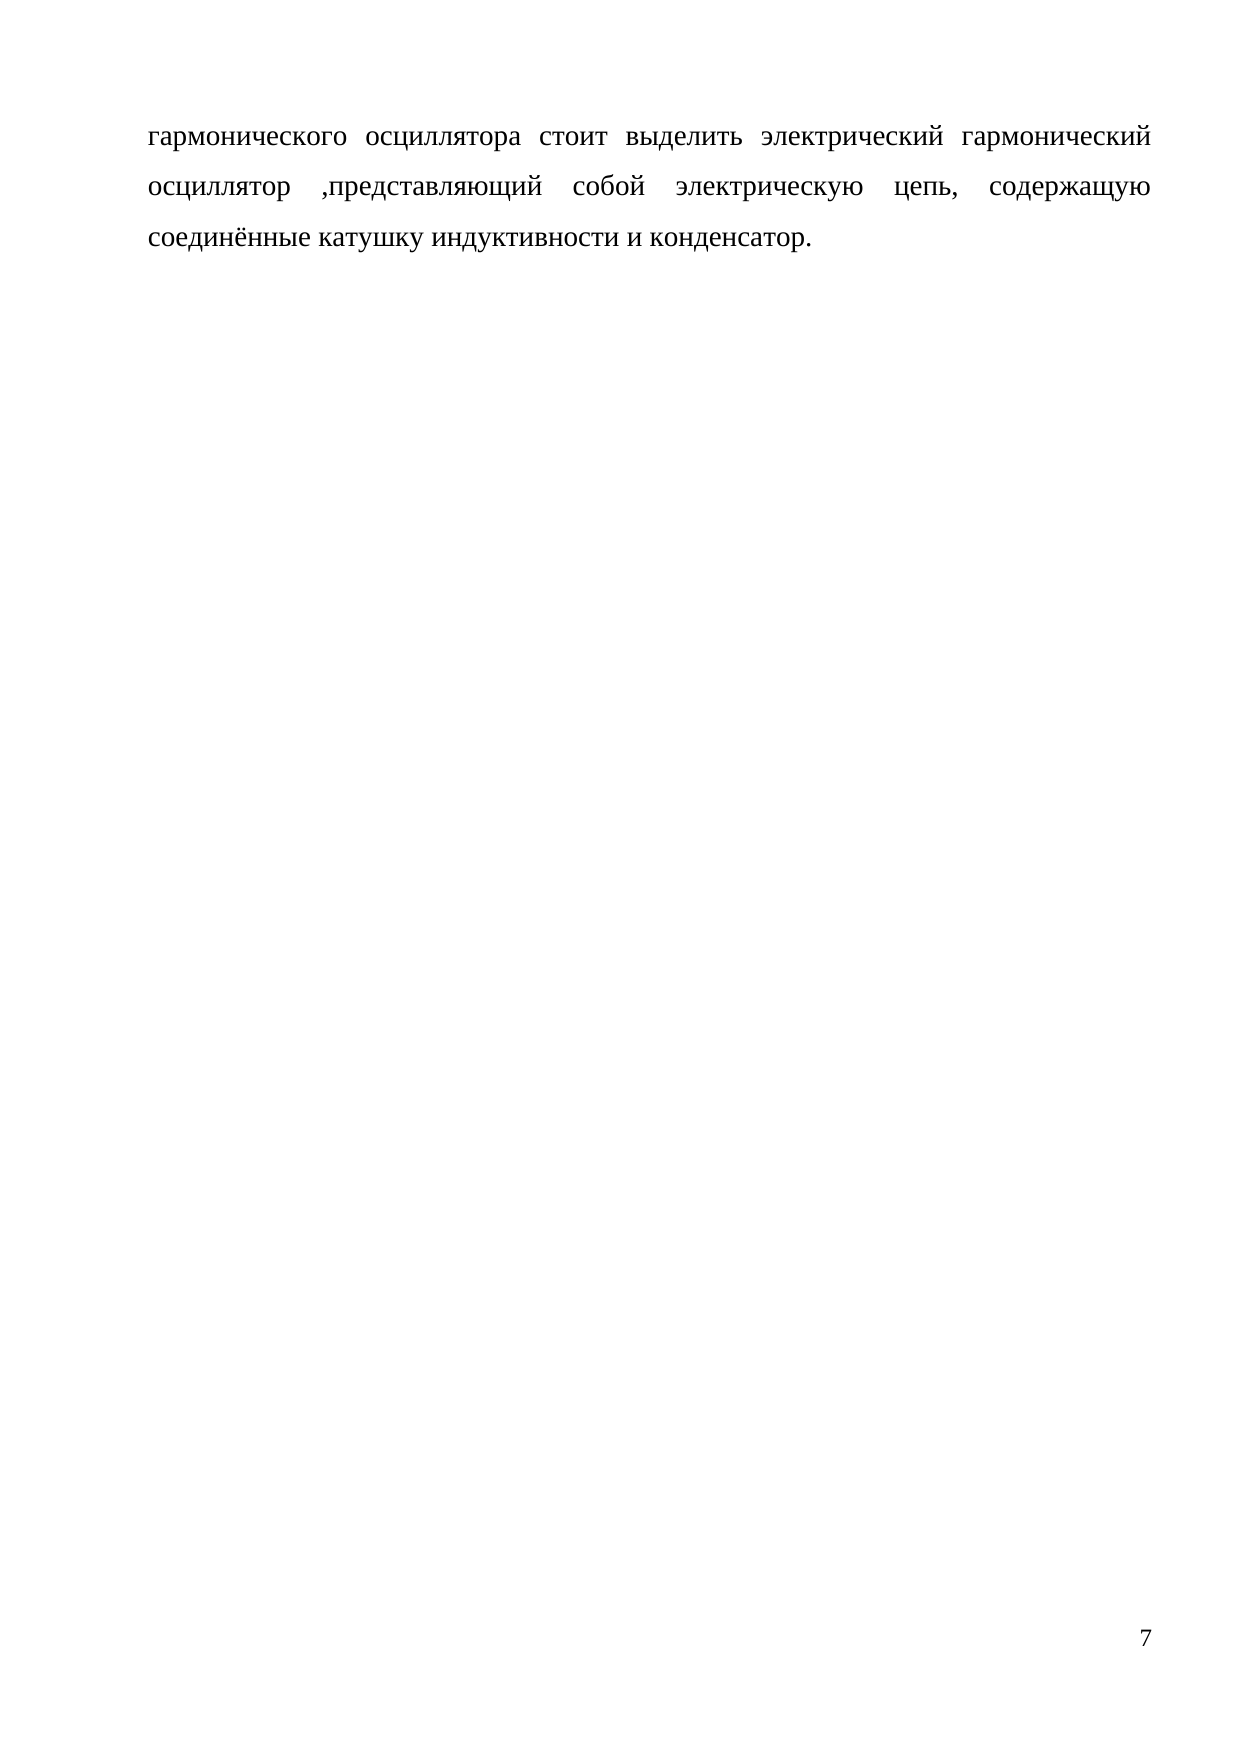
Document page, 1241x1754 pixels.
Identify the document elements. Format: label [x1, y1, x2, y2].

text [148, 118, 1152, 252]
